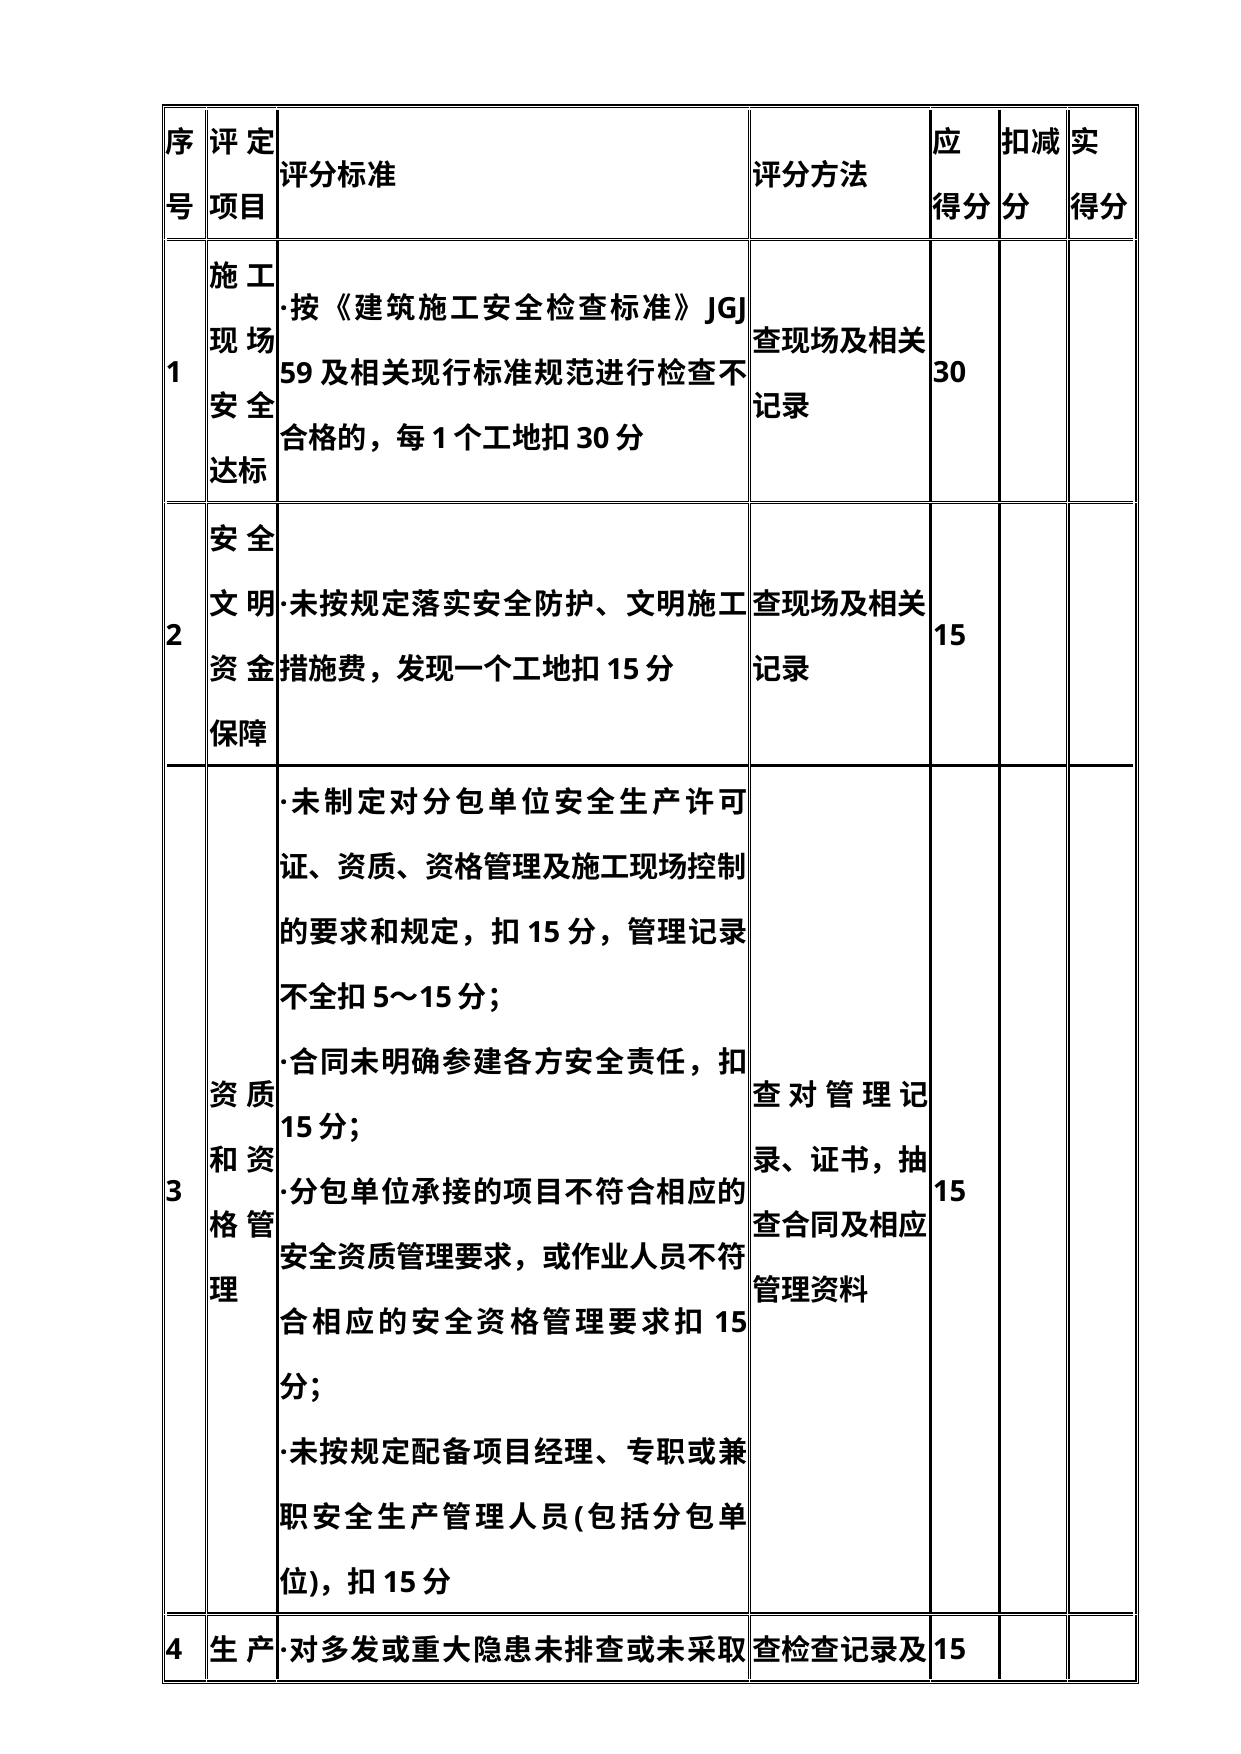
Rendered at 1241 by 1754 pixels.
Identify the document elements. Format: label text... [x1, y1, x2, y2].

table_cell 查现场及相关 记录 [751, 504, 929, 764]
table_header 评分标准 [277, 108, 749, 237]
table_cell ·未制定对分包单位安全生产许可证、资质、资格管理及施工现场控制的要求和规定，扣15分，管理记录不全扣5～15分； ·合同未明确参建各方安全责任，扣15分； ·分包单位承接的项目不符合相应的安全资质管理要求，或作业人员不符合相应的安全资格管理要求扣15分； ·未按规定配备项目经理、专职或兼职安全生产管理人员(包括分包单位)，扣15分 [279, 767, 748, 1612]
table_cell [1068, 501, 1137, 764]
table_cell [999, 1612, 1068, 1680]
table_header 实 得分 [1068, 108, 1135, 237]
table_header 扣减 分 [999, 106, 1068, 237]
table_cell 4 [165, 1612, 207, 1680]
table_cell 2 [163, 501, 207, 764]
table_cell 查现场及相关 记录 [751, 241, 929, 501]
table_cell 施工现场安全达标 [208, 241, 276, 501]
table_cell ·未按规定落实安全防护、文明施工措施费，发现一个工地扣15分 [279, 504, 748, 764]
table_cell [277, 1616, 749, 1680]
table_cell 15 [932, 767, 998, 1612]
table_cell 查对管理记录、证书，抽查合同及相应管理资料 [751, 767, 929, 1612]
table_cell 30 [932, 241, 998, 501]
table_cell [1001, 504, 1066, 764]
table_cell 15 [930, 1616, 999, 1680]
table_cell 15 [932, 504, 998, 764]
table_cell [1070, 764, 1135, 1612]
table_cell [1001, 241, 1066, 501]
table_header 序号 [165, 108, 207, 237]
table_cell [1001, 767, 1066, 1612]
table_cell ·按《建筑施工安全检查标准》JGJ 59及相关现行标准规范进行检查不合格的，每1个工地扣30分 [279, 241, 748, 501]
table_cell 生产安全事故控制 [207, 1616, 277, 1680]
table_cell 1 [165, 238, 205, 501]
table_header 应 得分 [930, 108, 999, 237]
table_cell 资质和资格管理 [208, 767, 276, 1612]
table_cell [750, 1616, 930, 1680]
table_header 评定项目 [207, 106, 277, 237]
table_header 评分方法 [750, 108, 930, 237]
table_cell [1068, 1612, 1136, 1680]
table_cell [1070, 238, 1136, 501]
table_cell 3 [165, 764, 205, 1612]
table_cell 安全文明资金保障 [208, 504, 276, 764]
